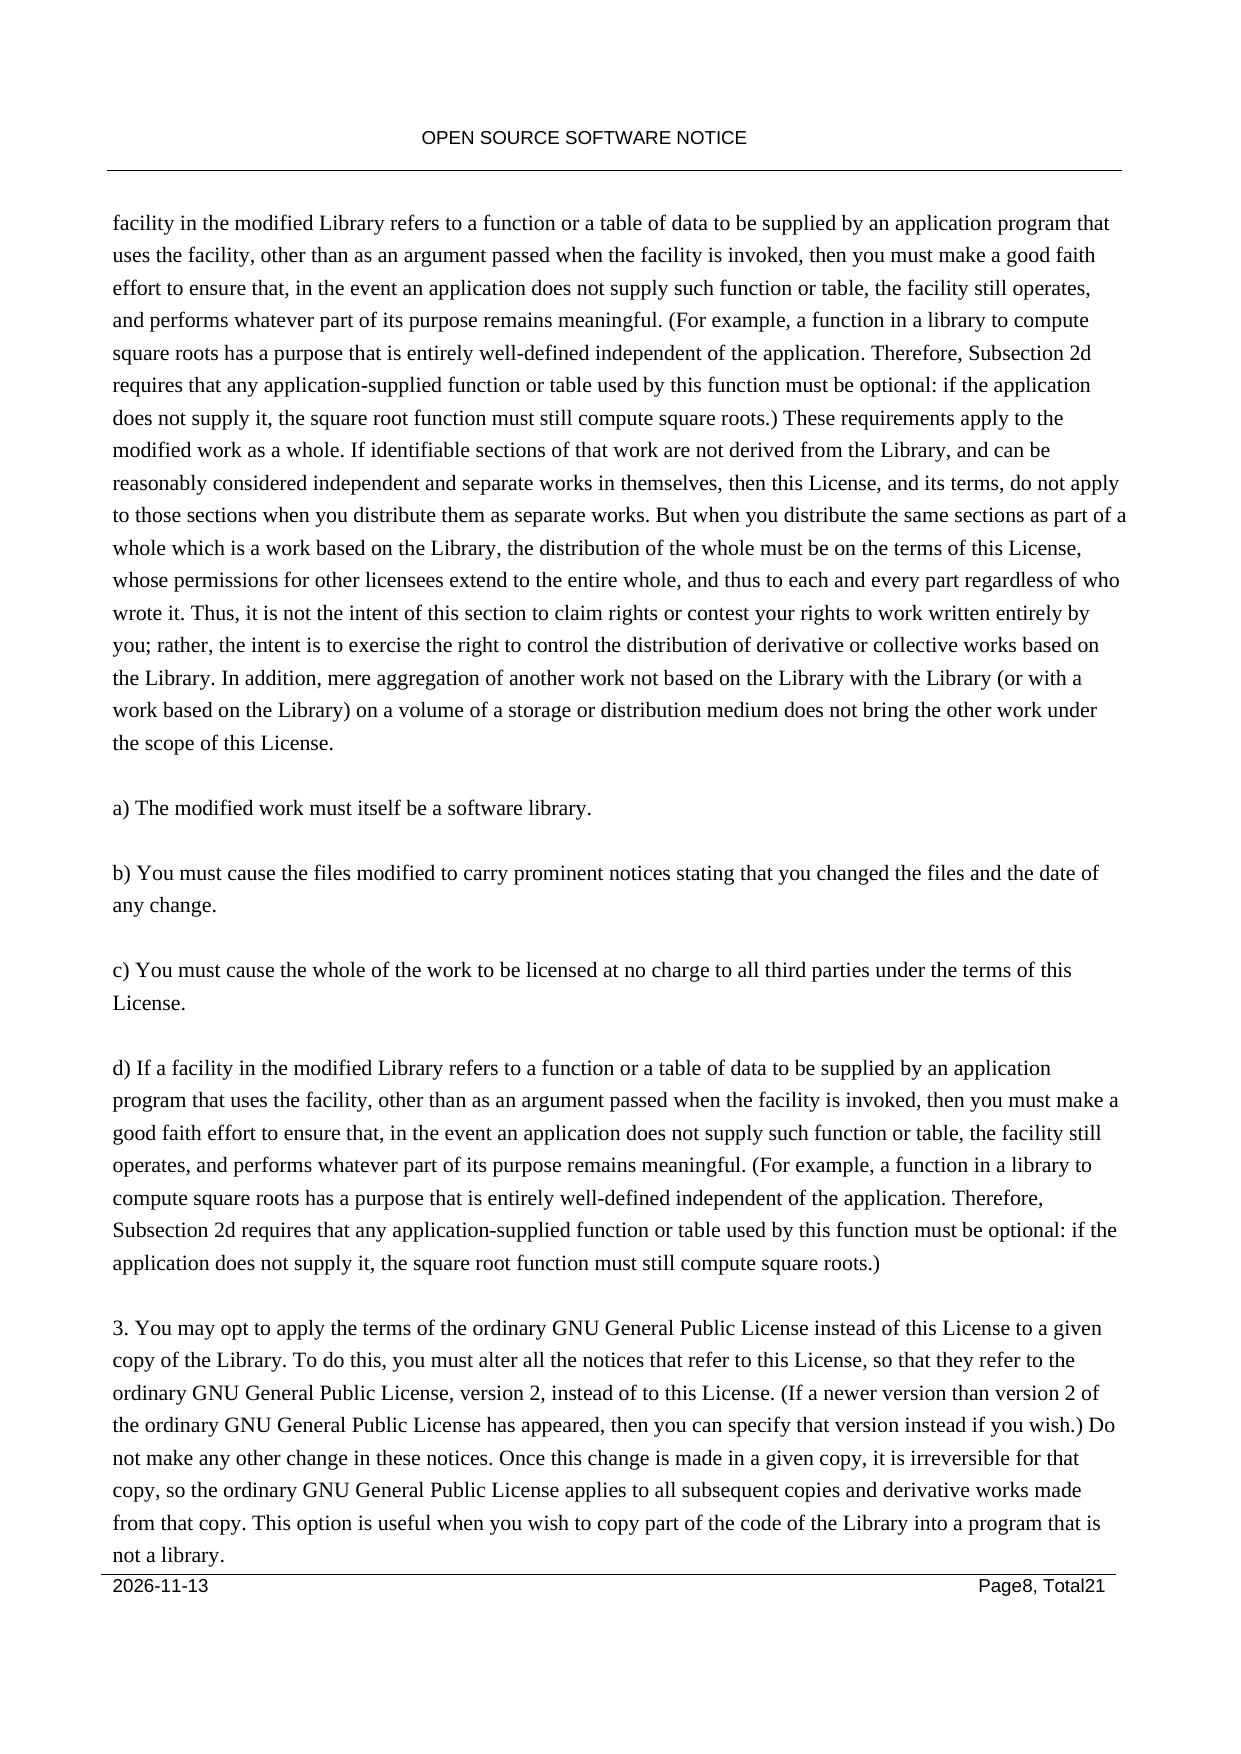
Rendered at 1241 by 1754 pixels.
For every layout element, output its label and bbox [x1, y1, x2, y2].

text [112, 206, 1128, 1571]
